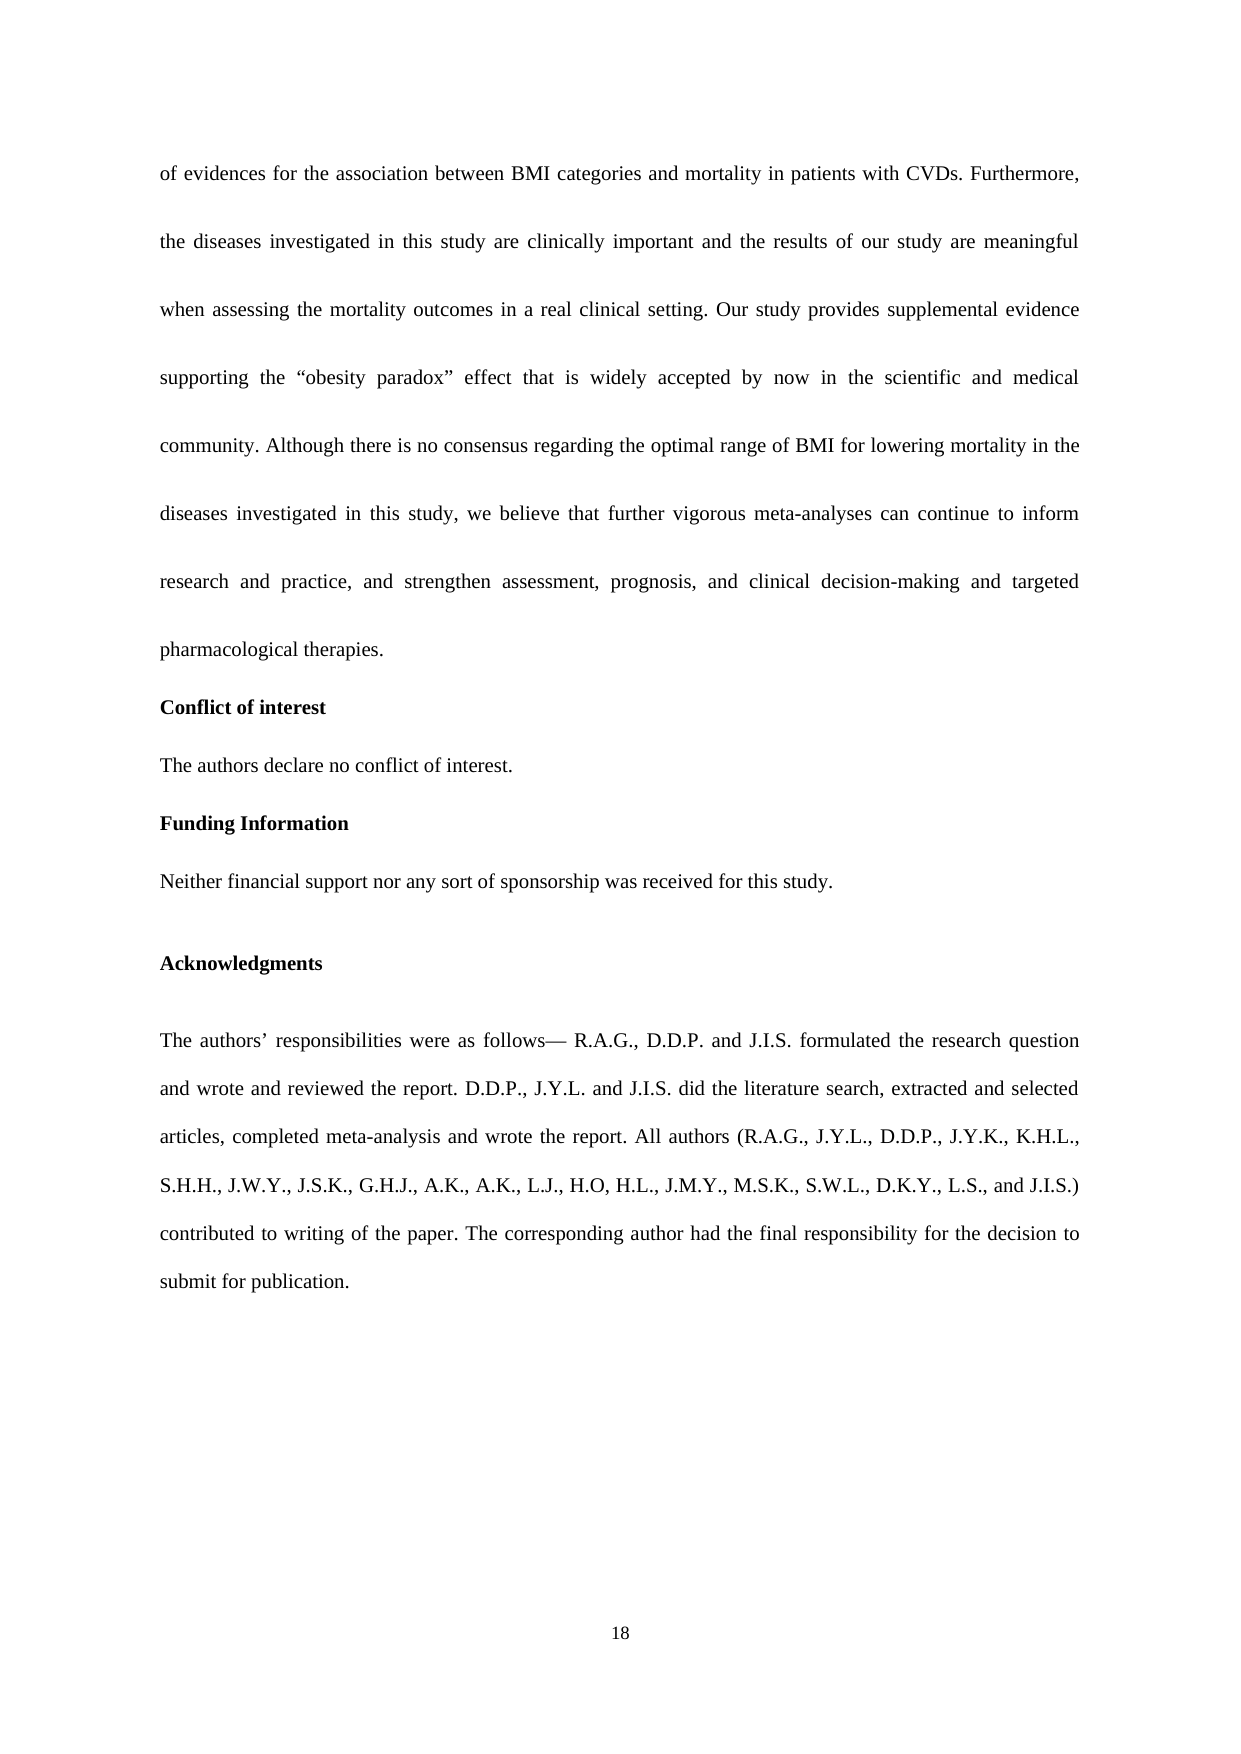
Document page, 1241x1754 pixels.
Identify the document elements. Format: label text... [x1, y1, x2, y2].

text The authors declare no conflict of interest. [159, 748, 1081, 782]
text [159, 156, 1081, 666]
text Conflict of interest [159, 690, 1081, 724]
text Acknowledgments [159, 951, 1081, 975]
text Neither financial support nor any sort of sponsorship was received for this study. [159, 864, 1081, 898]
text The authors’ responsibilities were as follows— R.A.G., D.D.P. and J.I.S. formulated the research question and wrote and reviewed the report. D.D.P., J.Y.L. and J.I.S. did the literature search, extracted and selected articles, completed meta-analysis and wrote the report. All authors (R.A.G., J.Y.L., D.D.P., J.Y.K., K.H.L., S.H.H., J.W.Y., J.S.K., G.H.J., A.K., A.K., L.J., H.O, H.L., J.M.Y., M.S.K., S.W.L., D.K.Y., L.S., and J.I.S.) contributed to writing of the paper. The corresponding author had the final responsibility for the decision to submit for publication. [159, 1028, 1081, 1293]
text Funding Information [159, 806, 1081, 840]
